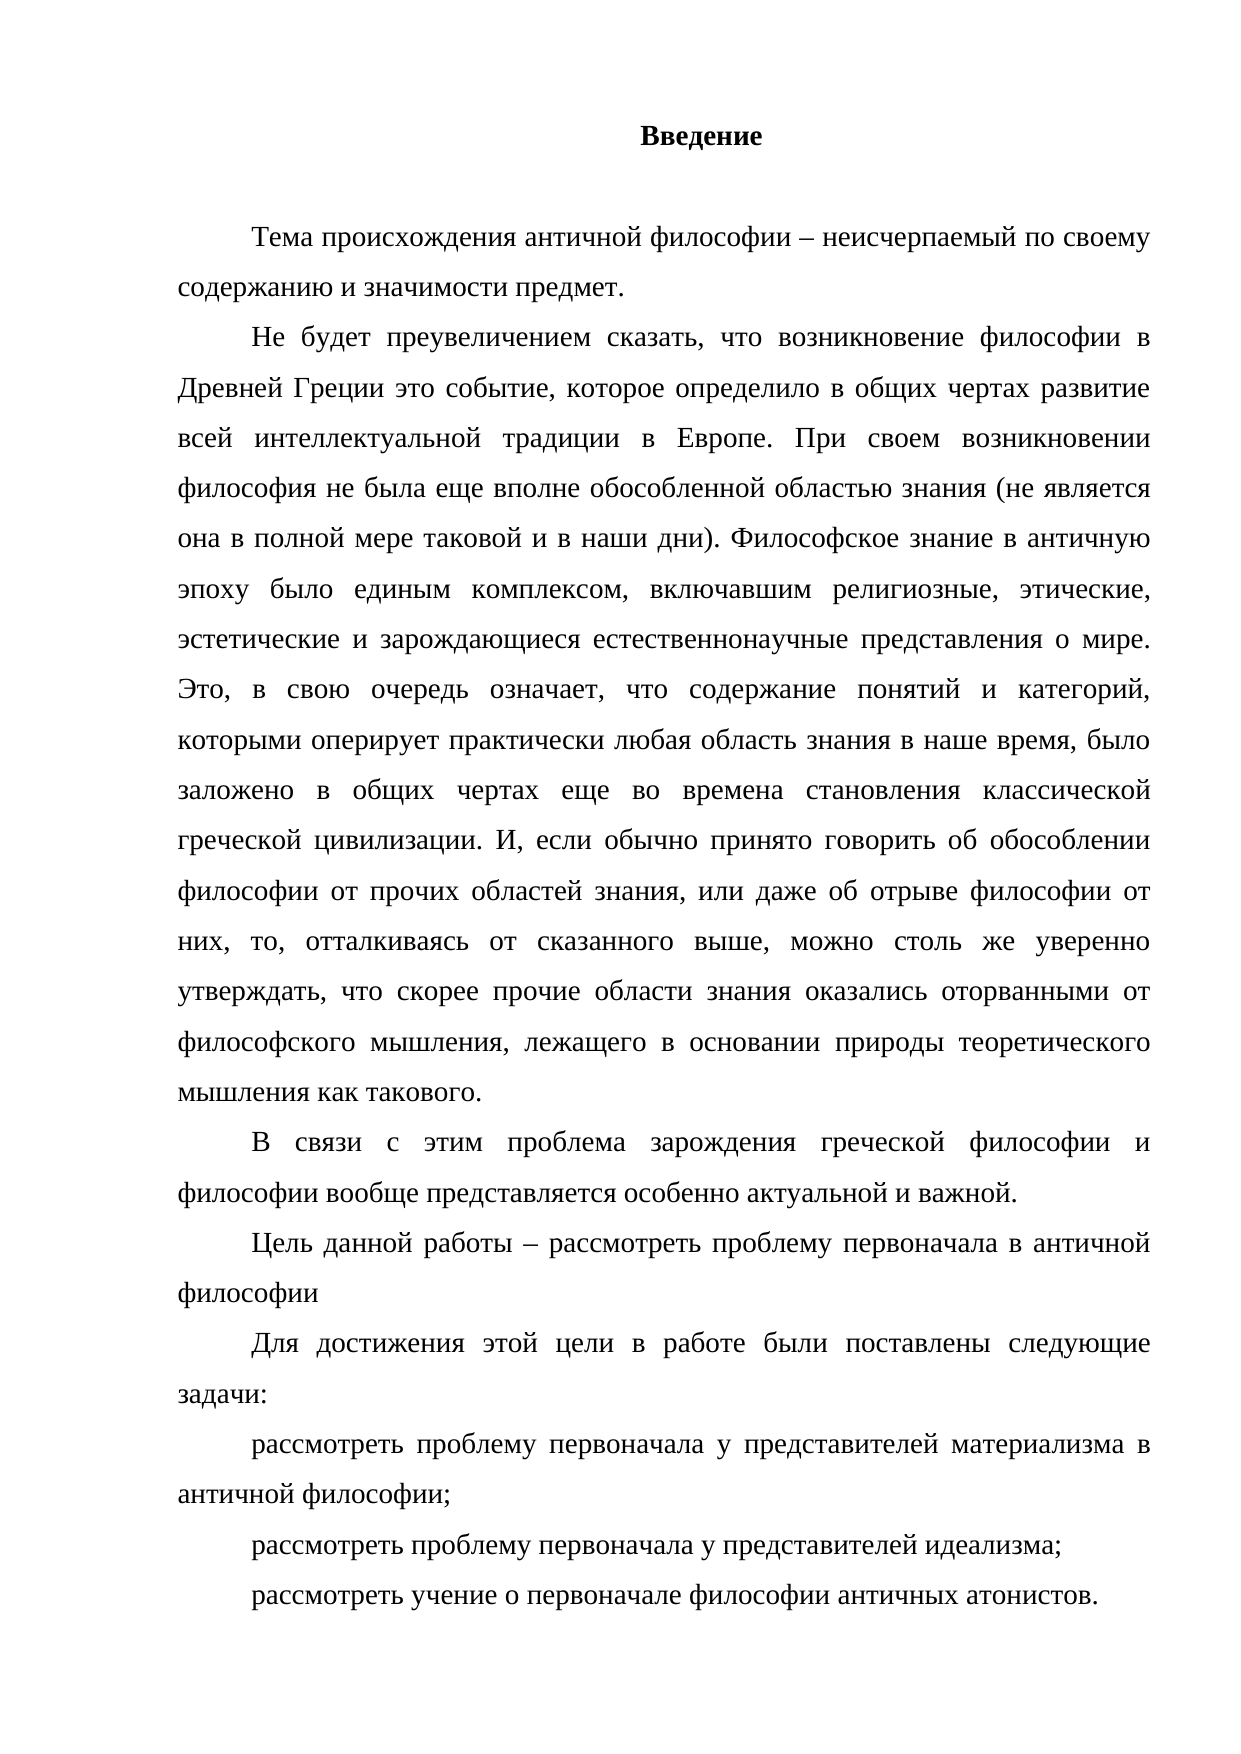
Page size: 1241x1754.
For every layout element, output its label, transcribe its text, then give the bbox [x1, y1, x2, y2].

text Не будет преувеличением сказать, что возникновение философии в Древней Греции это событие, которое определило в общих чертах развитие всей интеллектуальной традиции в Европе. При своем возникновении философия не была еще вполне обособленной областью знания (не является она в полной мере таковой и в наши дни). Философское знание в античную эпоху было единым комплексом, включавшим религиозные, этические, эстетические и зарождающиеся естественнонаучные представления о мире. Это, в свою очередь означает, что содержание понятий и категорий, которыми оперирует практически любая область знания в наше время, было заложено в общих чертах еще во времена становления классической греческой цивилизации. И, если обычно принято говорить об обособлении философии от прочих областей знания, или даже об отрыве философии от них, то, отталкиваясь от сказанного выше, можно столь же уверенно утверждать, что скорее прочие области знания оказались оторванными от философского мышления, лежащего в основании природы теоретического мышления как такового. [177, 319, 1152, 1108]
text В связи с этим проблема зарождения греческой философии и философии вообще представляется особенно актуальной и важной. [177, 1124, 1152, 1208]
text рассмотреть учение о первоначале философии античных атонистов. [177, 1577, 1152, 1611]
text Для достижения этой цели в работе были поставлены следующие задачи: [177, 1326, 1152, 1409]
text рассмотреть проблему первоначала у представителей материализма в античной философии; [177, 1426, 1152, 1510]
text рассмотреть проблему первоначала у представителей идеализма; [177, 1527, 1152, 1560]
text Тема происхождения античной философии – неисчерпаемый по своему содержанию и значимости предмет. [177, 219, 1152, 303]
text Цель данной работы – рассмотреть проблему первоначала в античной философии [177, 1225, 1152, 1309]
text Введение [177, 118, 1152, 152]
